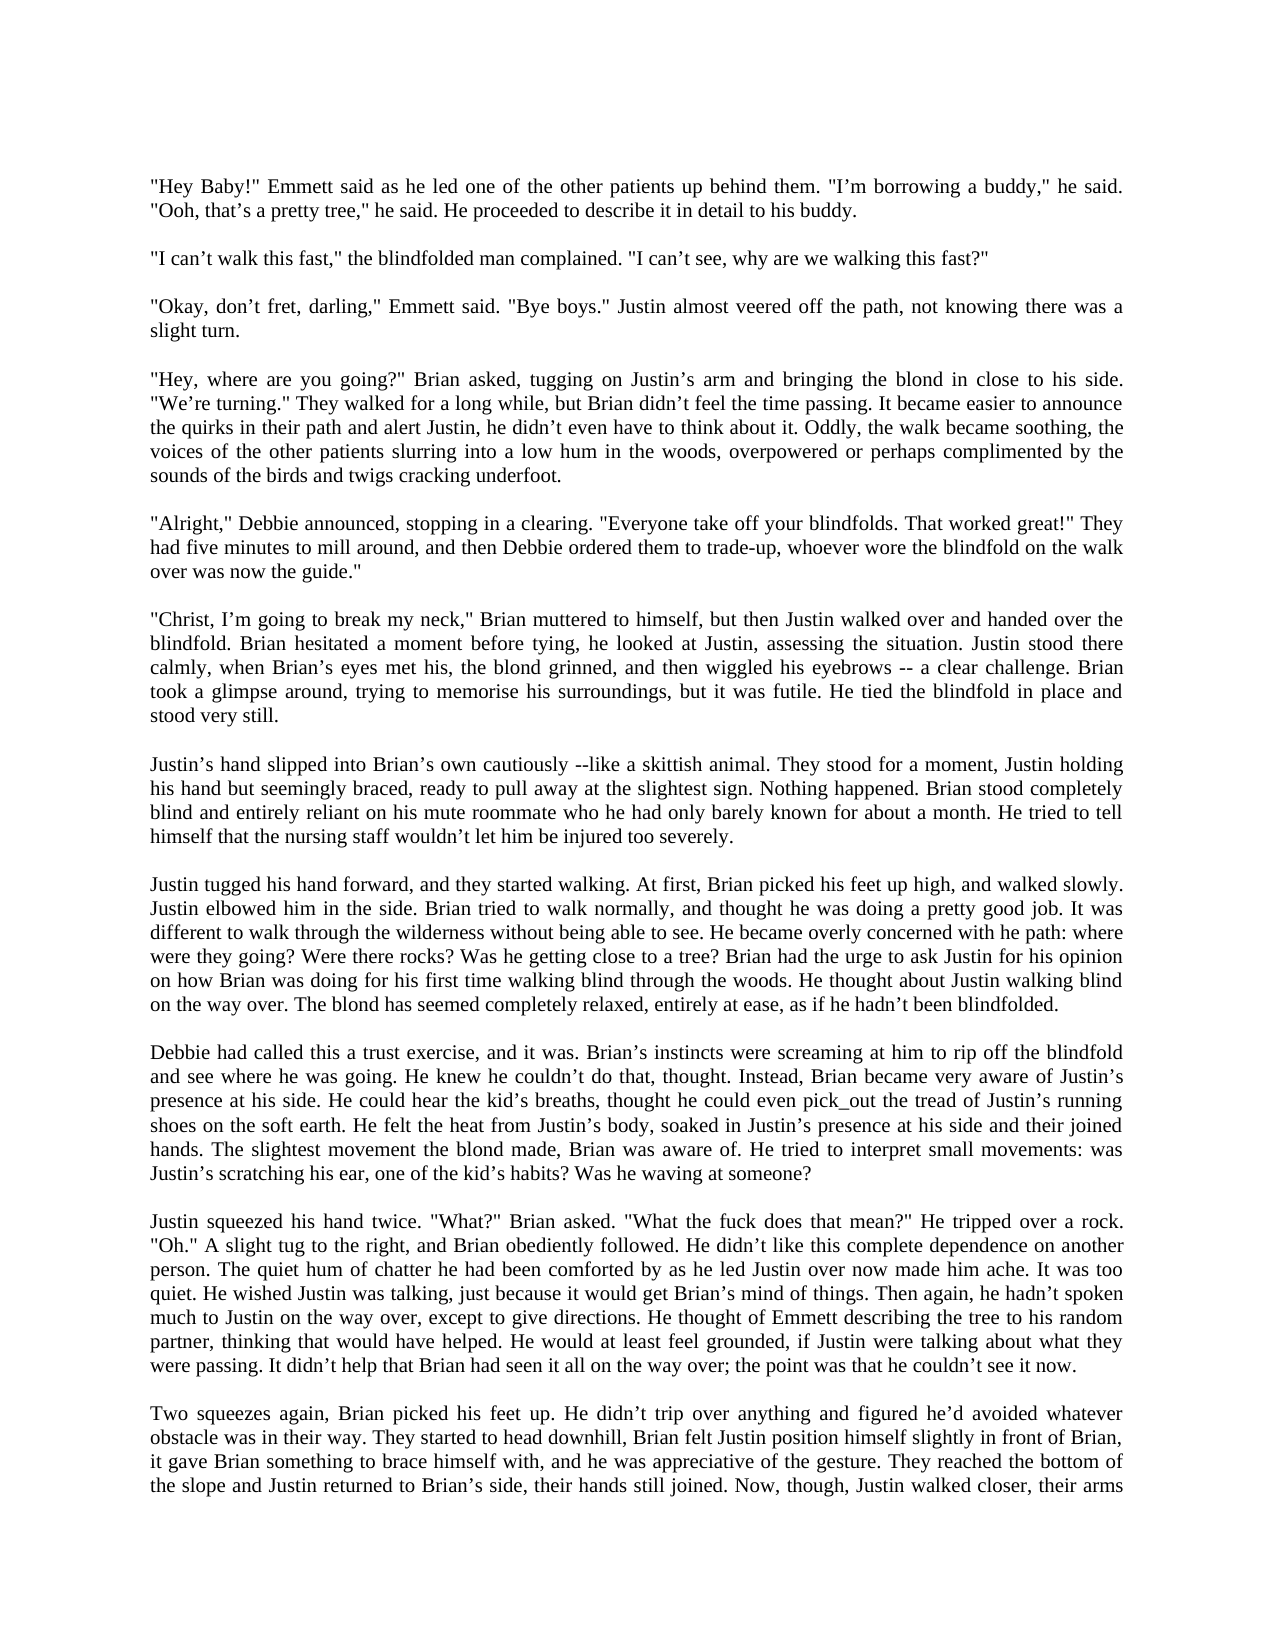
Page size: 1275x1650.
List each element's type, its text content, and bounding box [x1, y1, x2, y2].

text Debbie had called this a trust exercise, and it was. Brian’s instincts were screaming at him to rip off the blindfold and see where he was going. He knew he couldn’t do that, thought. Instead, Brian became very aware of Justin’s presence at his side. He could hear the kid’s breaths, thought he could even pick_out the tread of Justin’s running shoes on the soft earth. He felt the heat from Justin’s body, soaked in Justin’s presence at his side and their joined hands. The slightest movement the blond made, Brian was aware of. He tried to interpret small movements: was Justin’s scratching his ear, one of the kid’s habits? Was he waving at someone? [150, 1040, 1125, 1185]
text Justin tugged his hand forward, and they started walking. At first, Brian picked his feet up high, and walked slowly. Justin elbowed him in the side. Brian tried to walk normally, and thought he was doing a pretty good job. It was different to walk through the wilderness without being able to see. He became overly concerned with he path: where were they going? Were there rocks? Was he getting close to a tree? Brian had the urge to ask Justin for his opinion on how Brian was doing for his first time walking blind through the woods. He thought about Justin walking blind on the way over. The blond has seemed completely relaxed, entirely at ease, as if he hadn’t been blindfolded. [150, 872, 1125, 1016]
text "Hey, where are you going?" Brian asked, tugging on Justin’s arm and bringing the blond in close to his side. "We’re turning." They walked for a long while, but Brian didn’t feel the time passing. It became easier to announce the quirks in their path and alert Justin, he didn’t even have to think about it. Oddly, the walk became soothing, the voices of the other patients slurring into a low hum in the woods, overpowered or perhaps complimented by the sounds of the birds and twigs cracking underfoot. [150, 367, 1125, 487]
text "Hey Baby!" Emmett said as he led one of the other patients up behind them. "I’m borrowing a buddy," he said. "Ooh, that’s a pretty tree," he said. He proceeded to describe it in detail to his buddy. [150, 174, 1125, 222]
text "Alright," Debbie announced, stopping in a clearing. "Everyone take off your blindfolds. That worked great!" They had five minutes to mill around, and then Debbie ordered them to trade-up, whoever wore the blindfold on the walk over was now the guide." [150, 511, 1125, 583]
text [150, 1401, 1125, 1497]
text "Christ, I’m going to break my neck," Brian muttered to himself, but then Justin walked over and handed over the blindfold. Brian hesitated a moment before tying, he looked at Justin, assessing the situation. Justin stood there calmly, when Brian’s eyes met his, the blond grinned, and then wiggled his eyebrows -- a clear challenge. Brian took a glimpse around, trying to memorise his surroundings, but it was futile. He tied the blindfold in place and stood very still. [150, 607, 1125, 727]
text "Okay, don’t fret, darling," Emmett said. "Bye boys." Justin almost veered off the path, not knowing there was a slight turn. [150, 294, 1125, 342]
text "I can’t walk this fast," the blindfolded man complained. "I can’t see, why are we walking this fast?" [150, 246, 1125, 270]
text Justin’s hand slipped into Brian’s own cautiously --like a skittish animal. They stood for a moment, Justin holding his hand but seemingly braced, ready to pull away at the slightest sign. Nothing happened. Brian stood completely blind and entirely reliant on his mute roommate who he had only barely known for about a month. He tried to tell himself that the nursing staff wouldn’t let him be injured too severely. [150, 752, 1125, 848]
text Justin squeezed his hand twice. "What?" Brian asked. "What the fuck does that mean?" He tripped over a rock. "Oh." A slight tug to the right, and Brian obediently followed. He didn’t like this complete dependence on another person. The quiet hum of chatter he had been comforted by as he led Justin over now made him ache. It was too quiet. He wished Justin was talking, just because it would get Brian’s mind of things. Then again, he hadn’t spoken much to Justin on the way over, except to give directions. He thought of Emmett describing the tree to his random partner, thinking that would have helped. He would at least feel grounded, if Justin were talking about what they were passing. It didn’t help that Brian had seen it all on the way over; the point was that he couldn’t see it now. [150, 1209, 1125, 1377]
